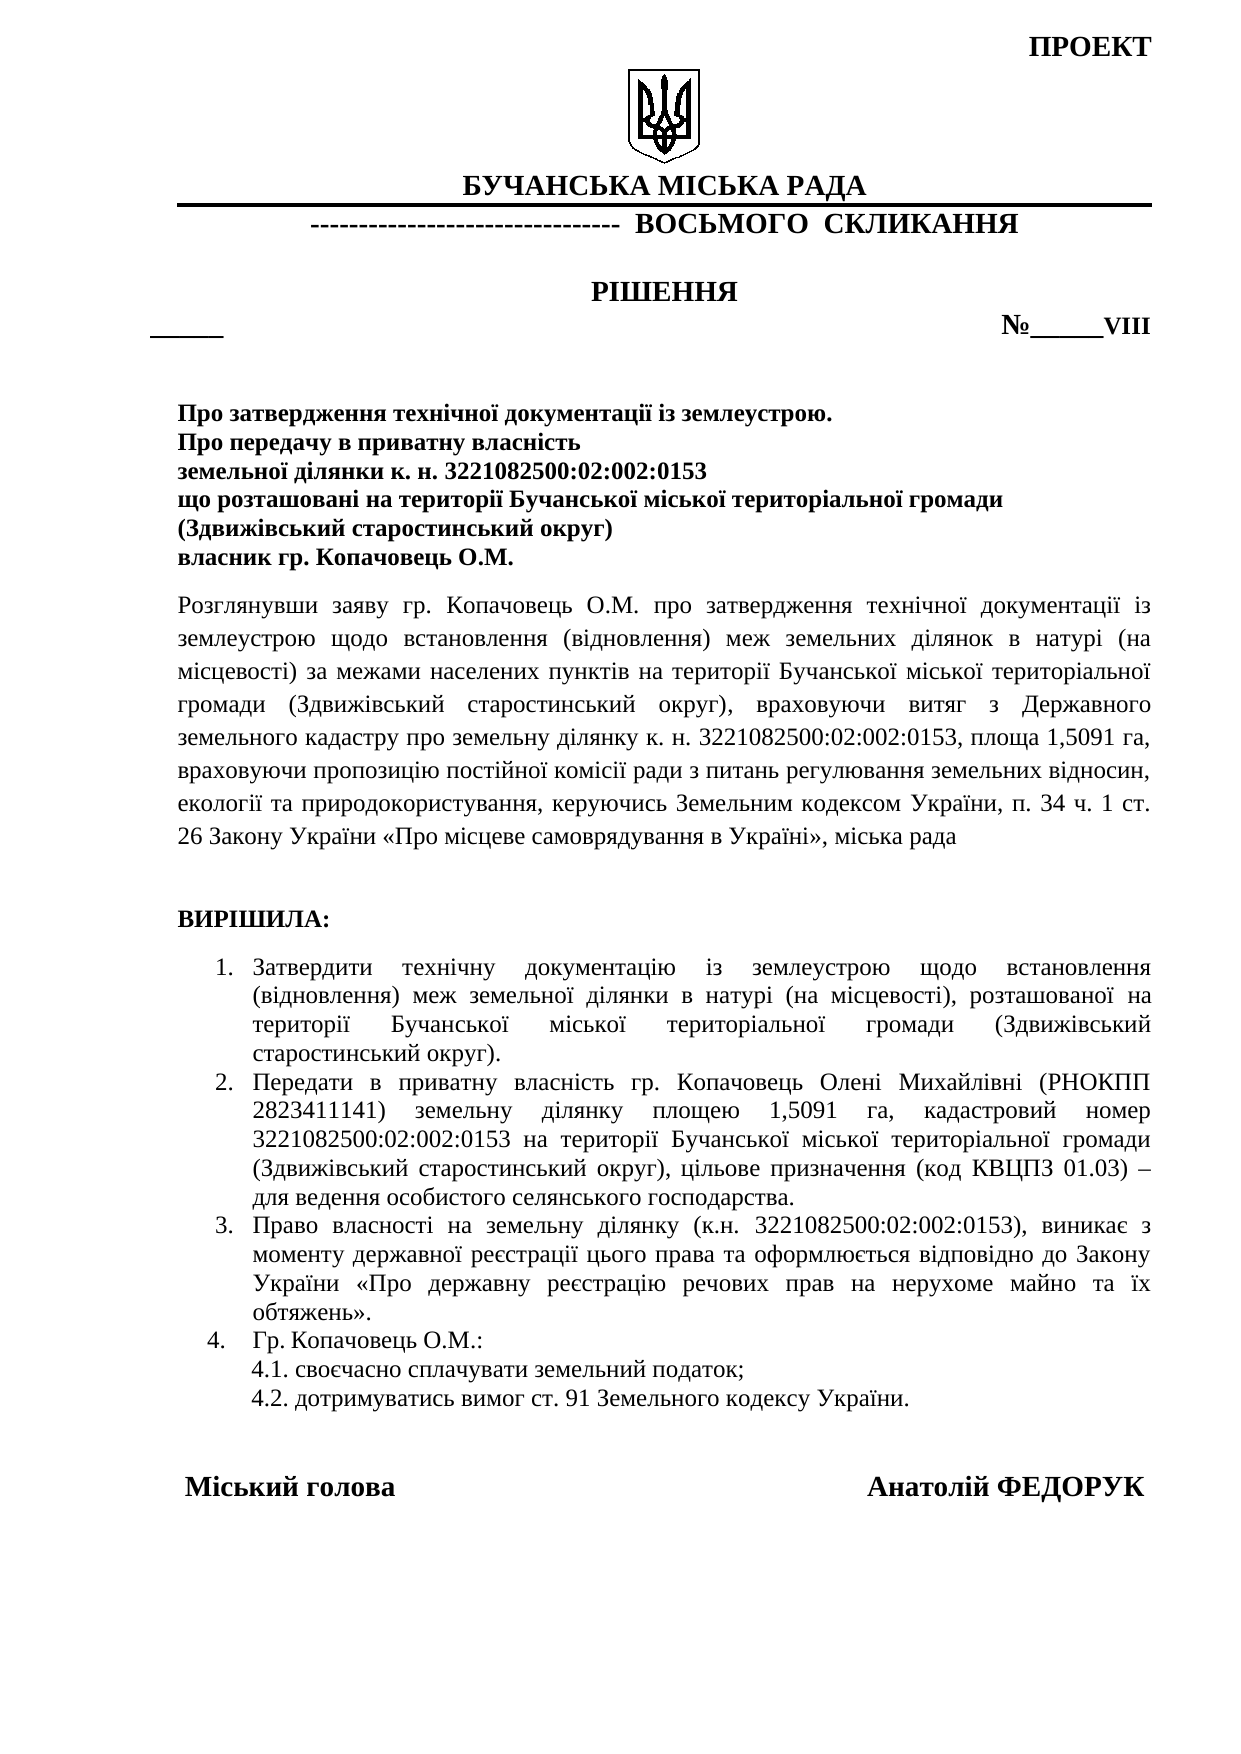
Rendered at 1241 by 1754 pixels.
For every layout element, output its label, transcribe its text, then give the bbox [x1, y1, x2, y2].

text власник гр. Копачовець О.М. [177, 542, 1152, 571]
text що розташовані на території Бучанської міської територіальної громади (Здвижівський старостинський округ) [177, 484, 1152, 542]
text 4.1. своєчасно сплачувати земельний податок; [177, 1354, 1152, 1383]
list Передати в приватну власність гр. Копачовець Олені Михайлівні (РНОКПП 2823411141) земельну ділянку площею 1,5091 га, кадастровий номер 3221082500:02:002:0153 на території Бучанської міської територіальної громади (Здвижівський старостинський округ), цільове призначення (код КВЦПЗ 01.03) – для ведення особистого селянського господарства. [215, 1067, 1152, 1211]
text -------------------------------- ВОСЬМОГО СКЛИКАННЯ [177, 207, 1152, 240]
list Затвердити технічну документацію із землеустрою щодо встановлення (відновлення) меж земельної ділянки в натурі (на місцевості), розташованої на території Бучанської міської територіальної громади (Здвижівський старостинський округ). [215, 952, 1152, 1067]
text Розглянувши заяву гр. Копачовець О.М. про затвердження технічної документації із землеустрою щодо встановлення (відновлення) меж земельних ділянок в натурі (на місцевості) за межами населених пунктів на території Бучанської міської територіальної громади (Здвижівський старостинський округ), враховуючи витяг з Державного земельного кадастру про земельну ділянку к. н. 3221082500:02:002:0153, площа 1,5091 га, враховуючи пропозицію постійної комісії ради з питань регулювання земельних відносин, екології та природокористування, керуючись Земельним кодексом України, п. 34 ч. 1 ст. 26 Закону України «Про місцеве самоврядування в Україні», міська рада [177, 590, 1152, 850]
text Міський голова Анатолій ФЕДОРУК [177, 1469, 1152, 1503]
text РІШЕННЯ [177, 274, 1152, 307]
text ВИРІШИЛА: [177, 904, 1152, 932]
text ПРОЕКТ [177, 29, 1152, 63]
text БУЧАНСЬКА МІСЬКА РАДА [177, 168, 1152, 203]
text земельної ділянки к. н. 3221082500:02:002:0153 [177, 456, 1152, 484]
list Право власності на земельну ділянку (к.н. 3221082500:02:002:0153), виникає з моменту державної реєстрації цього права та оформлюється відповідно до Закону України «Про державну реєстрацію речових прав на нерухоме майно та їх обтяжень». [215, 1211, 1152, 1326]
text Про затвердження технічної документації із землеустрою. [177, 398, 1152, 427]
text _____ №_____VIІІ [150, 307, 1152, 341]
text 4.2. дотримуватись вимог ст. 91 Земельного кодексу України. [177, 1383, 1152, 1412]
text Про передачу в приватну власність [177, 427, 1152, 456]
text 4. Гр. Копачовець О.М.: [177, 1326, 1152, 1354]
